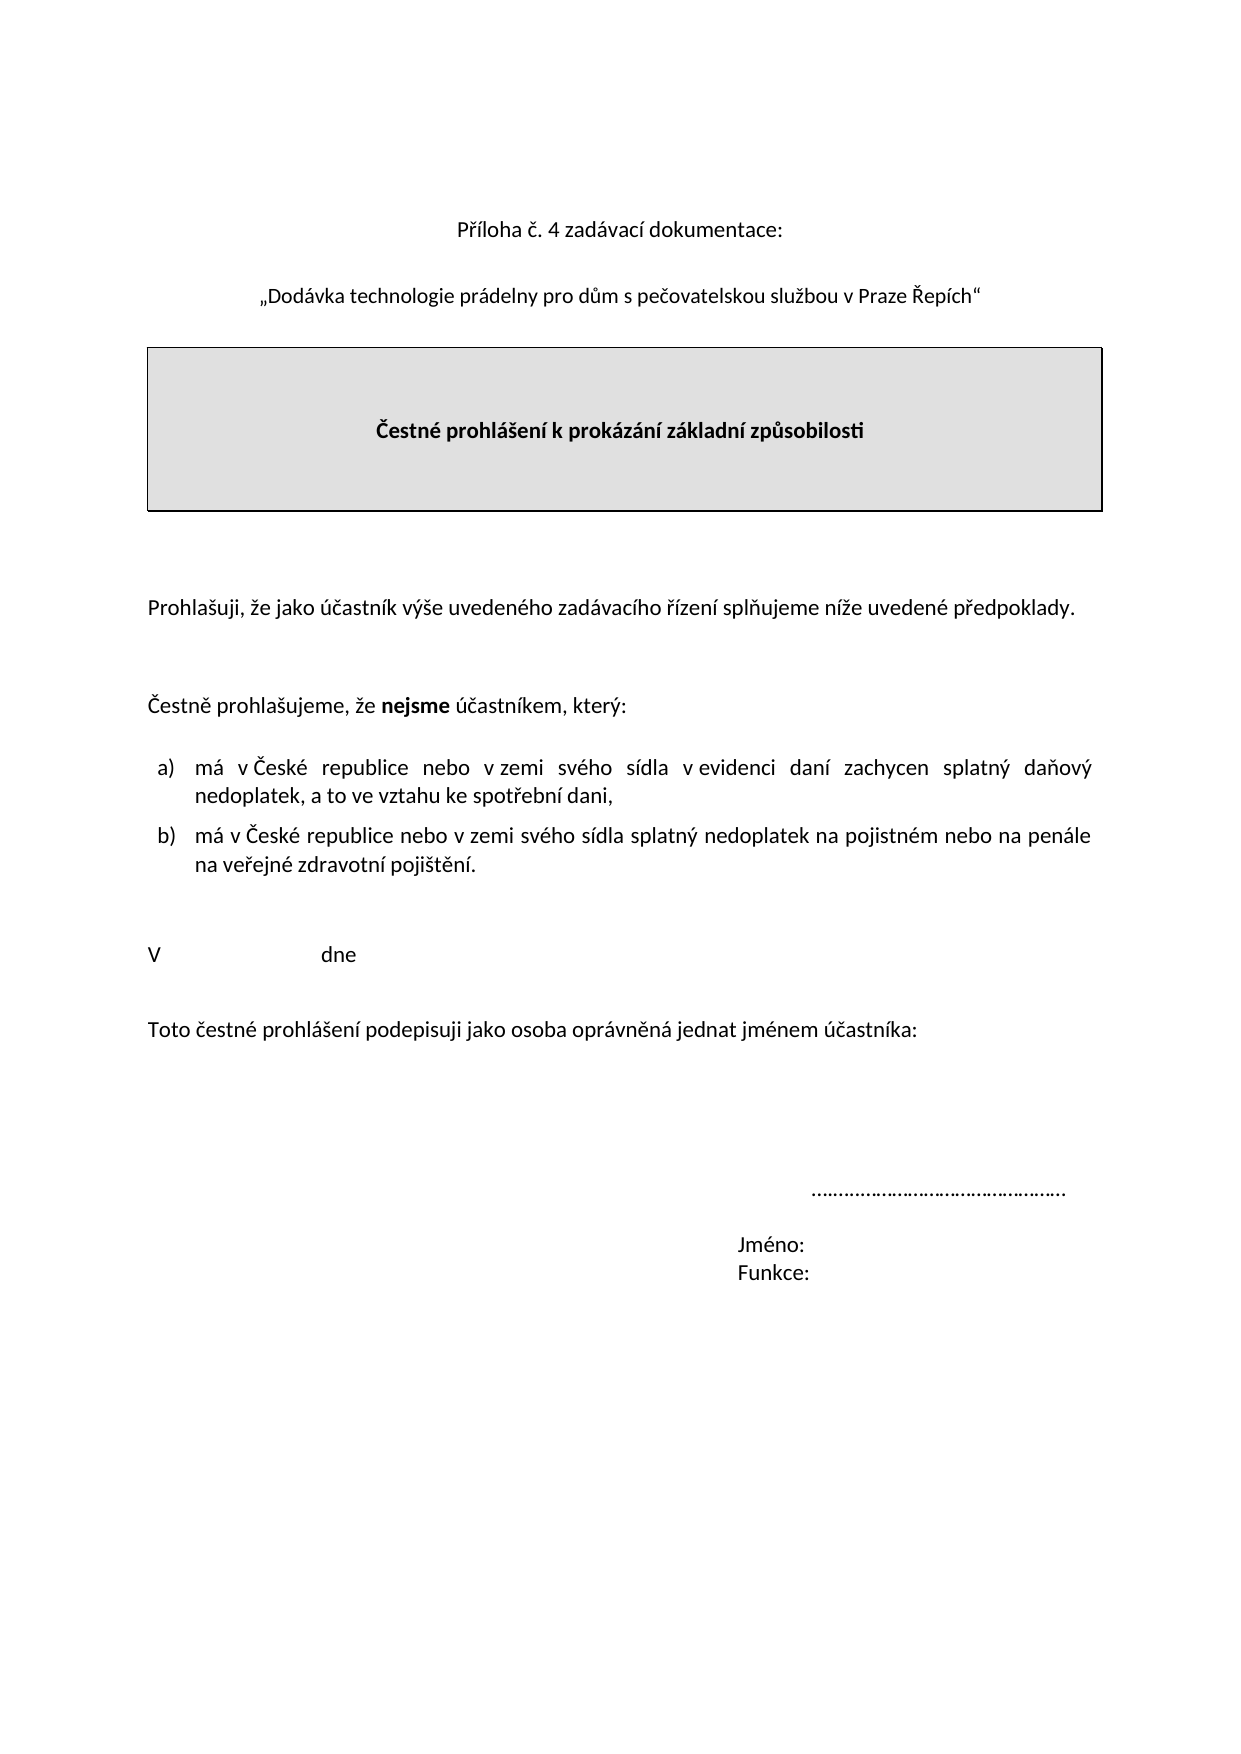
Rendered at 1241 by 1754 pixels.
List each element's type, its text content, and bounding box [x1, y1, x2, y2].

text Funkce: [654, 1258, 1093, 1314]
text Jméno: [654, 1230, 1093, 1258]
list má v České republice nebo v zemi svého sídla v evidenci daní zachycen splatný daňový nedoplatek, a to ve vztahu ke spotřební dani, [157, 753, 1093, 809]
text ….…..………………………………… [654, 1174, 1093, 1202]
list má v České republice nebo v zemi svého sídla splatný nedoplatek na pojistném nebo na penále na veřejné zdravotní pojištění. [157, 822, 1093, 878]
subtitle Čestné prohlášení k prokázání základní způsobilosti [148, 413, 1101, 444]
text Toto čestné prohlášení podepisuji jako osoba oprávněná jednat jménem účastníka: [148, 1015, 1093, 1043]
text Čestně prohlašujeme, že nejsme účastníkem, který: [148, 691, 1093, 719]
text Příloha č. 4 zadávací dokumentace: [148, 216, 1093, 244]
text V dne [148, 940, 1093, 968]
text Prohlašuji, že jako účastník výše uvedeného zadávacího řízení splňujeme níže uvedené předpoklady. [148, 593, 1093, 621]
text „Dodávka technologie prádelny pro dům s pečovatelskou službou v Praze Řepích“ [148, 283, 1093, 309]
